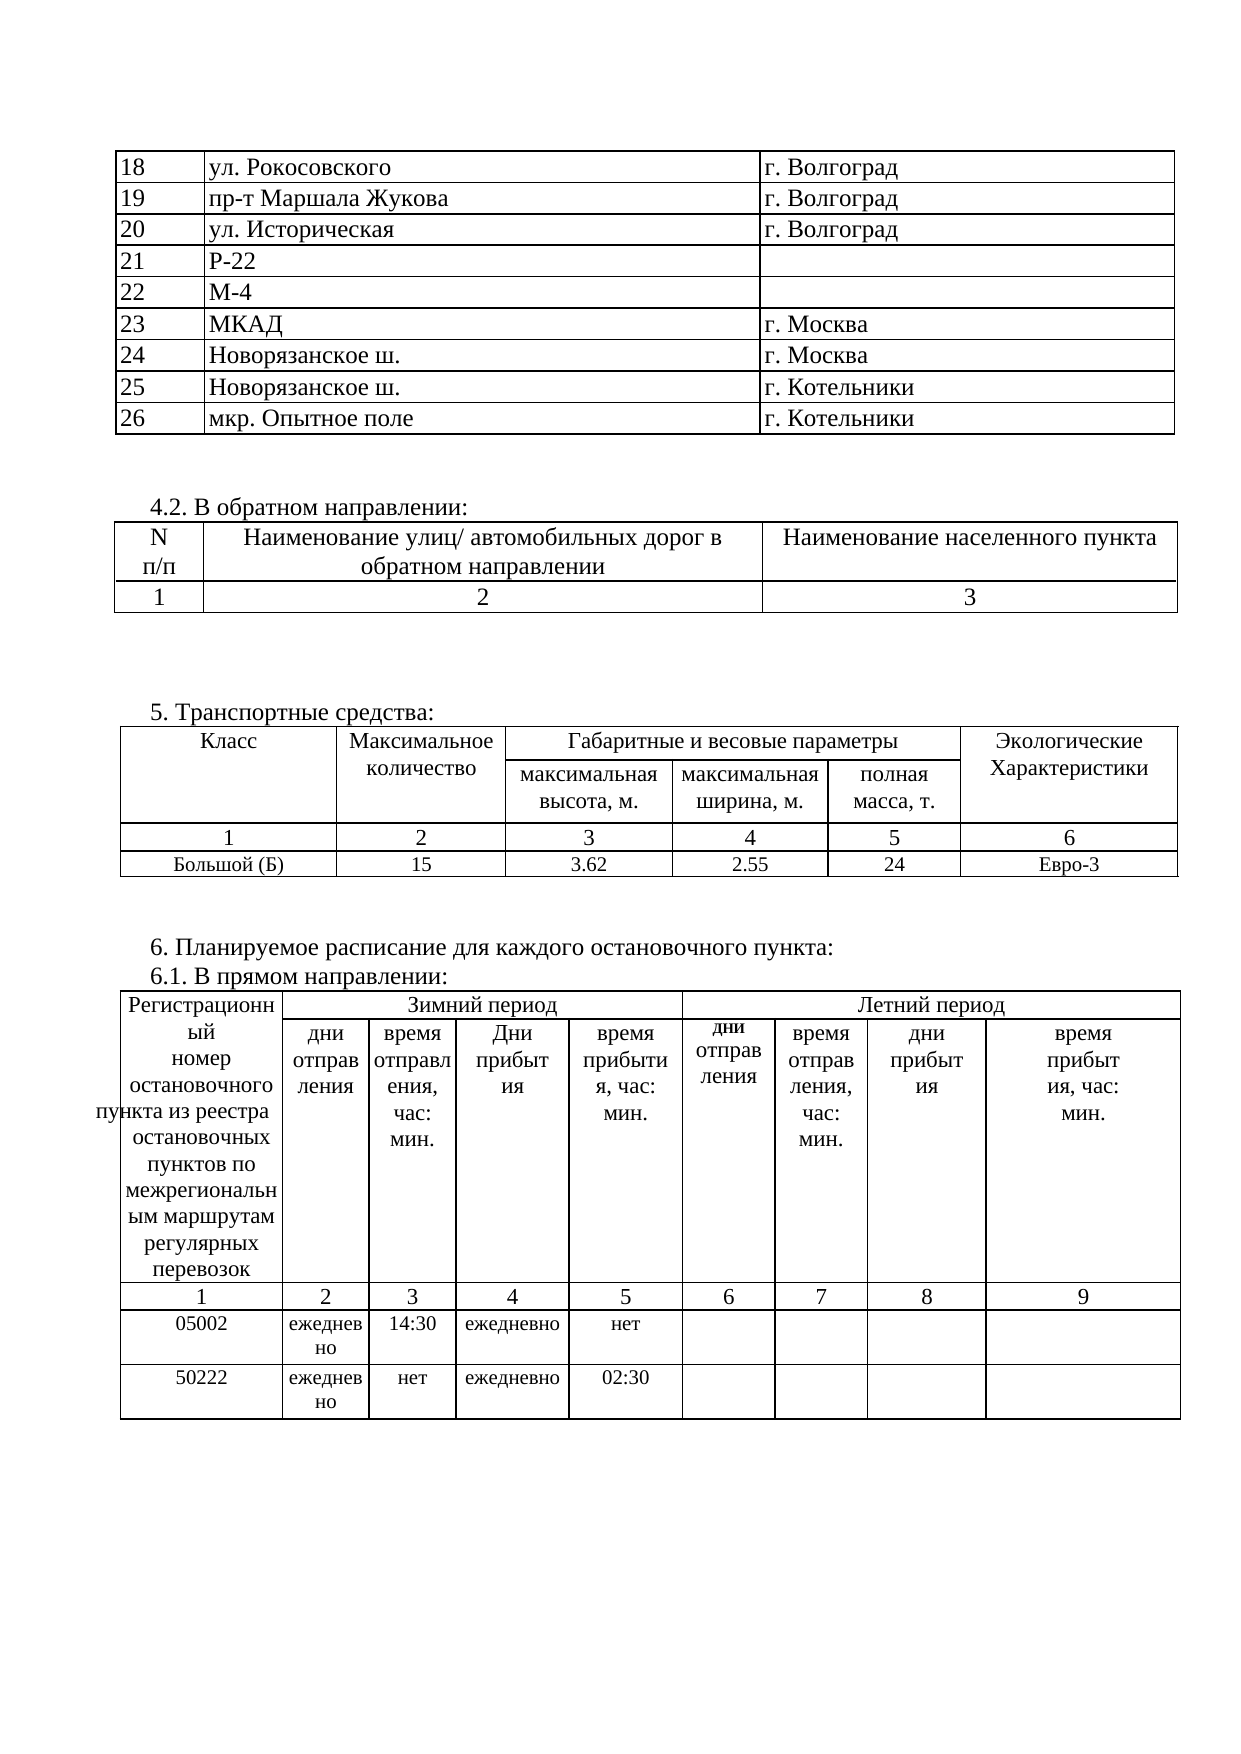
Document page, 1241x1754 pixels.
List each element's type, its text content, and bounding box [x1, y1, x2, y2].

table_cell г. Москва [761, 309, 1174, 339]
table_cell ежедневно [457, 1365, 568, 1418]
table_cell 14:30 [370, 1311, 455, 1364]
table_cell 2 [337, 824, 505, 850]
table_cell 2 [283, 1283, 368, 1309]
table_cell г. Волгоград [761, 183, 1174, 213]
table_cell 20 [117, 215, 204, 244]
table_cell 50222 [121, 1365, 282, 1418]
table_cell Р-22 [205, 246, 759, 276]
table_cell 7 [776, 1283, 867, 1309]
table_cell [868, 1311, 985, 1364]
table_cell 5 [570, 1283, 682, 1309]
table_cell 23 [117, 309, 204, 339]
table_cell 9 [987, 1283, 1180, 1309]
table_cell 3.62 [506, 852, 672, 876]
table_cell [761, 246, 1174, 276]
table_cell [683, 1365, 774, 1418]
table_cell 3 [506, 824, 672, 850]
table_cell [683, 1311, 774, 1364]
table_header Летний период [683, 992, 1180, 1018]
text 5. Транспортные средства: [150, 697, 1090, 726]
table_header Экологические Характеристики [961, 727, 1177, 822]
table_header Габаритные и весовые параметры [506, 727, 960, 759]
table_cell максимальная ширина, м. [673, 761, 827, 822]
table_cell г. Волгоград [761, 215, 1174, 244]
table_cell 6 [961, 824, 1177, 850]
table_cell Новорязанское ш. [205, 340, 759, 370]
table_cell 05002 [121, 1311, 282, 1364]
table_cell МКАД [205, 309, 759, 339]
table_header Наименование населенного пункта [763, 523, 1177, 580]
table_cell г. Москва [761, 340, 1174, 370]
table_cell время прибыти я, час: мин. [570, 1020, 682, 1281]
table_cell 6 [683, 1283, 774, 1309]
table_cell [987, 1311, 1180, 1364]
table_cell 8 [868, 1283, 985, 1309]
table_cell [776, 1311, 867, 1364]
table_cell Новорязанское ш. [205, 372, 759, 402]
table_cell 24 [117, 340, 204, 370]
table_cell ежедневно [283, 1311, 368, 1364]
table_cell 1 [121, 824, 336, 850]
table_header Наименование улиц/ автомобильных дорог в обратном направлении [204, 523, 762, 580]
table_cell 4 [457, 1283, 568, 1309]
table_cell 18 [117, 152, 204, 181]
table_cell [776, 1365, 867, 1418]
text 6. Планируемое расписание для каждого остановочного пункта: [150, 932, 1090, 961]
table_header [121, 992, 282, 1281]
table_cell ежедневно [283, 1365, 368, 1418]
table_cell 3 [763, 580, 1177, 611]
table_header Зимний период [283, 992, 682, 1018]
table_cell 2 [204, 582, 762, 611]
text 6.1. В прямом направлении: [150, 961, 1090, 990]
table_cell 4 [673, 824, 827, 850]
table_cell 1 [121, 1283, 282, 1309]
table_cell 2.55 [673, 852, 827, 876]
table_cell нет [570, 1311, 682, 1364]
table_cell 24 [829, 852, 960, 876]
table_cell ул. Рокосовского [205, 152, 759, 181]
table_cell 5 [829, 824, 960, 850]
table_header Максимальное количество [337, 727, 505, 822]
table_cell пр-т Маршала Жукова [205, 183, 759, 213]
table_cell 21 [117, 246, 204, 276]
table_cell дни отправ ления [283, 1020, 368, 1281]
table_cell М-4 [205, 277, 759, 307]
table_cell максимальная высота, м. [506, 761, 672, 822]
table_cell Большой (Б) [121, 852, 336, 876]
table_cell 02:30 [570, 1365, 682, 1418]
table_cell г. Котельники [761, 403, 1174, 433]
table_cell 19 [117, 183, 204, 213]
table_cell 3 [370, 1283, 455, 1309]
table_cell нет [370, 1365, 455, 1418]
table_cell время отправ ления, час: мин. [776, 1020, 867, 1281]
table_cell ул. Историческая [205, 215, 759, 244]
text 4.2. В обратном направлении: [150, 492, 1090, 521]
table_cell г. Котельники [761, 372, 1174, 402]
table_cell 25 [117, 372, 204, 402]
table_cell ежедневно [457, 1311, 568, 1364]
table_cell время отправл ения, час: мин. [370, 1020, 455, 1281]
table_cell полная масса, т. [829, 761, 960, 822]
table_header N п/п [115, 523, 203, 580]
table_cell 15 [337, 852, 505, 876]
table_cell время прибыт ия, час: мин. [987, 1020, 1180, 1281]
table_cell мкр. Опытное поле [205, 403, 759, 433]
table_cell 22 [117, 277, 204, 307]
table_cell 26 [117, 403, 204, 433]
table_cell [761, 277, 1174, 307]
table_cell [987, 1365, 1180, 1418]
table_cell дни прибыт ия [868, 1020, 985, 1281]
table_cell г. Волгоград [761, 152, 1174, 181]
table_cell ДНИ отправ ления [683, 1020, 774, 1281]
table_cell 1 [115, 581, 203, 611]
table_cell [868, 1365, 985, 1418]
table_cell Дни прибыт ия [457, 1020, 568, 1281]
table_cell Евро-3 [961, 852, 1177, 876]
table_header Класс [121, 727, 336, 822]
